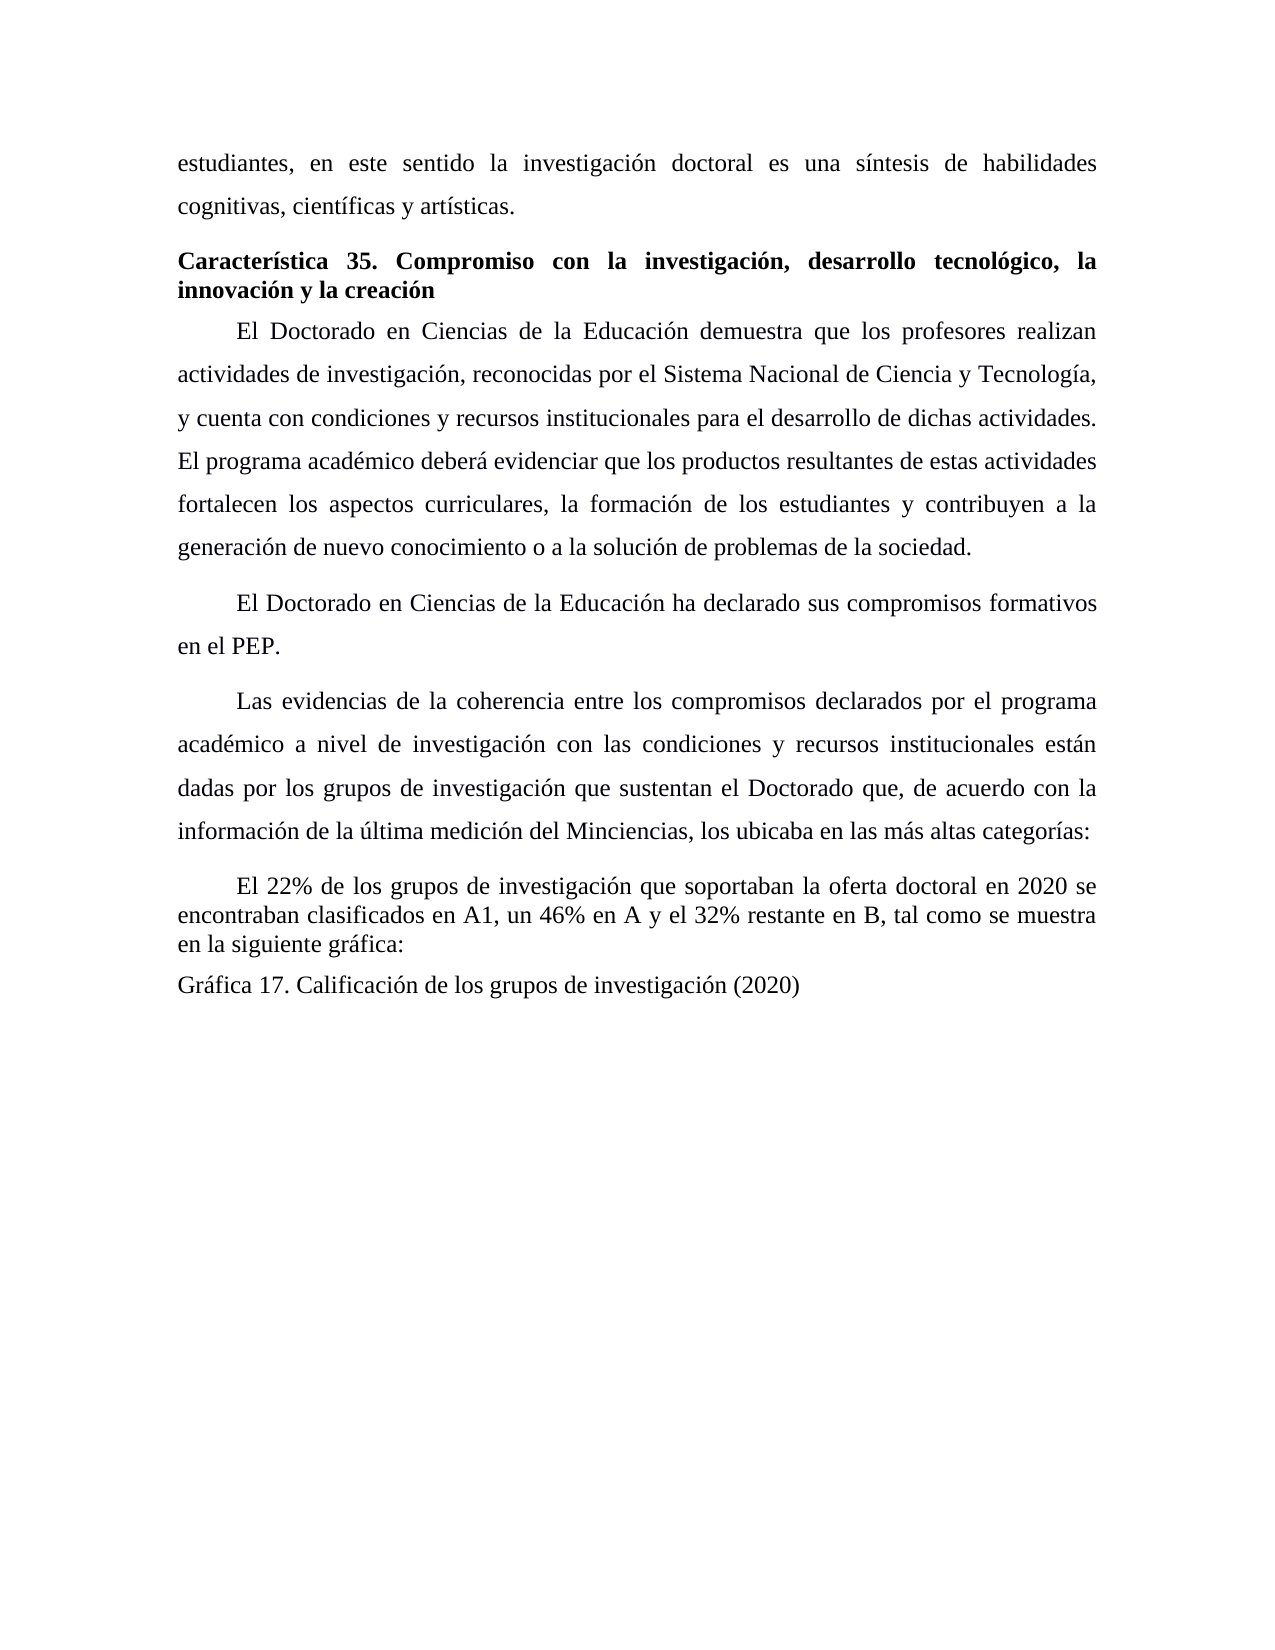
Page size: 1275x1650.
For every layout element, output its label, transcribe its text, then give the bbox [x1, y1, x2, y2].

list El Doctorado en Ciencias de la Educación ha declarado sus compromisos formativos en el PEP. [177, 588, 1098, 659]
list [177, 148, 1098, 219]
list Las evidencias de la coherencia entre los compromisos declarados por el programa académico a nivel de investigación con las condiciones y recursos institucionales están dadas por los grupos de investigación que sustentan el Doctorado que, de acuerdo con la información de la última medición del Minciencias, los ubicaba en las más altas categorías: [177, 686, 1098, 844]
text Característica 35. Compromiso con la investigación, desarrollo tecnológico, la innovación y la creación [177, 246, 1098, 304]
text El 22% de los grupos de investigación que soportaban la oferta doctoral en 2020 se encontraban clasificados en A1, un 46% en A y el 32% restante en B, tal como se muestra en la siguiente gráfica: [177, 871, 1098, 958]
list El Doctorado en Ciencias de la Educación demuestra que los profesores realizan actividades de investigación, reconocidas por el Sistema Nacional de Ciencia y Tecnología, y cuenta con condiciones y recursos institucionales para el desarrollo de dichas actividades. El programa académico deberá evidenciar que los productos resultantes de estas actividades fortalecen los aspectos curriculares, la formación de los estudiantes y contribuyen a la generación de nuevo conocimiento o a la solución de problemas de la sociedad. [177, 316, 1098, 561]
text Gráfica 17. Calificación de los grupos de investigación (2020) [177, 970, 1098, 999]
